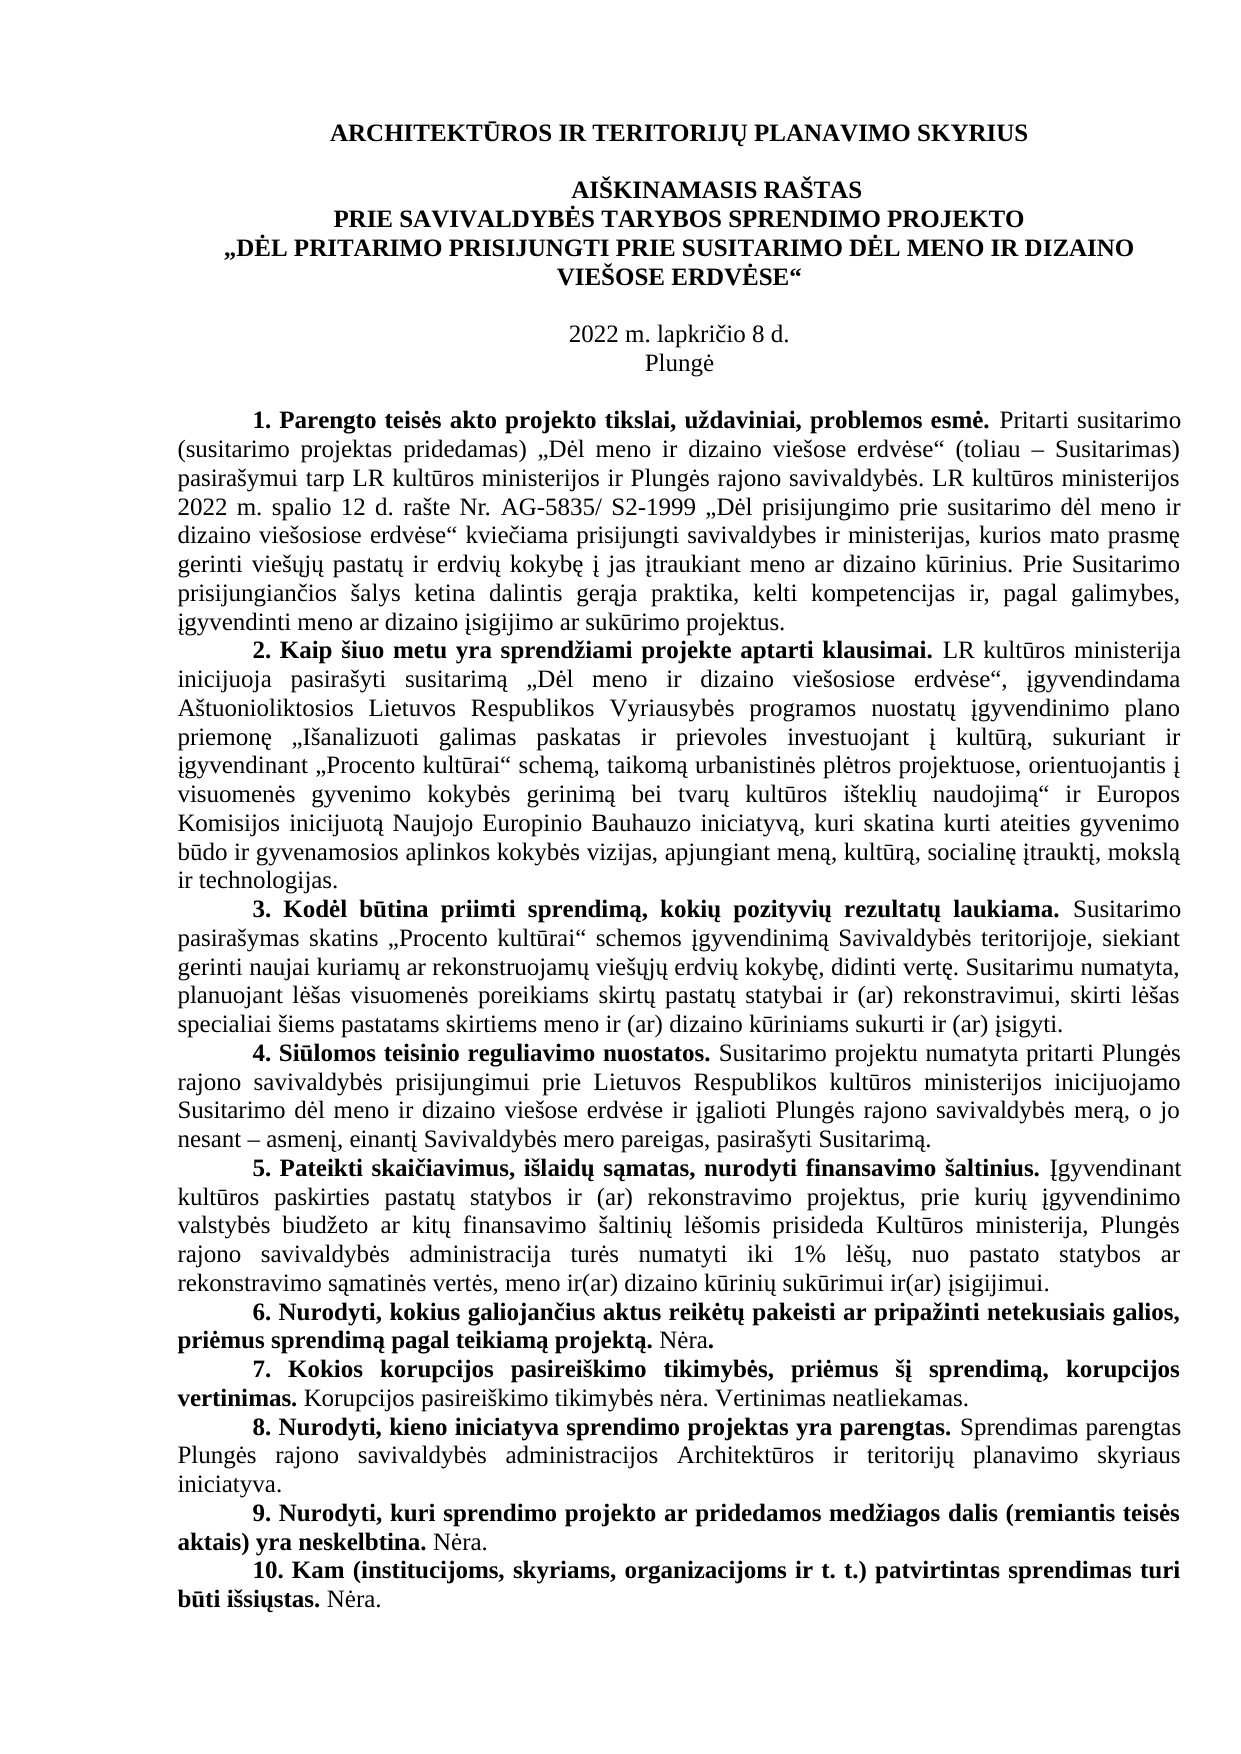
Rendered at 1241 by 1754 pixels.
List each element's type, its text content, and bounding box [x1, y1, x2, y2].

text 9. Nurodyti, kuri sprendimo projekto ar pridedamos medžiagos dalis (remiantis teisės aktais) yra neskelbtina. Nėra. [177, 1498, 1181, 1556]
text 8. Nurodyti, kieno iniciatyva sprendimo projektas yra parengtas. Sprendimas parengtas Plungės rajono savivaldybės administracijos Architektūros ir teritorijų planavimo skyriaus iniciatyva. [177, 1412, 1181, 1498]
text AIŠKINAMASIS RAŠTAS [177, 176, 1181, 204]
text 7. Kokios korupcijos pasireiškimo tikimybės, priėmus šį sprendimą, korupcijos vertinimas. Korupcijos pasireiškimo tikimybės nėra. Vertinimas neatliekamas. [177, 1354, 1181, 1412]
text ARCHITEKTŪROS IR TERITORIJŲ PLANAVIMO SKYRIUS [177, 118, 1181, 147]
table_cell 2022 m. lapkričio 8 d. Plungė [166, 291, 1192, 406]
text 2. Kaip šiuo metu yra sprendžiami projekte aptarti klausimai. LR kultūros ministerija inicijuoja pasirašyti susitarimą „Dėl meno ir dizaino viešosiose erdvėse“, įgyvendindama Aštuonioliktosios Lietuvos Respublikos Vyriausybės programos nuostatų įgyvendinimo plano priemonę „Išanalizuoti galimas paskatas ir prievoles investuojant į kultūrą, sukuriant ir įgyvendinant „Procento kultūrai“ schemą, taikomą urbanistinės plėtros projektuose, orientuojantis į visuomenės gyvenimo kokybės gerinimą bei tvarų kultūros išteklių naudojimą“ ir Europos Komisijos inicijuotą Naujojo Europinio Bauhauzo iniciatyvą, kuri skatina kurti ateities gyvenimo būdo ir gyvenamosios aplinkos kokybės vizijas, apjungiant meną, kultūrą, socialinę įtrauktį, mokslą ir technologijas. [177, 636, 1181, 894]
table_header „DĖL PRITARIMO PRISIJUNGTI PRIE SUSITARIMO DĖL MENO IR DIZAINO VIEŠOSE ERDVĖSE“ [166, 233, 1192, 291]
text 4. Siūlomos teisinio reguliavimo nuostatos. Susitarimo projektu numatyta pritarti Plungės rajono savivaldybės prisijungimui prie Lietuvos Respublikos kultūros ministerijos inicijuojamo Susitarimo dėl meno ir dizaino viešose erdvėse ir įgalioti Plungės rajono savivaldybės merą, o jo nesant – asmenį, einantį Savivaldybės mero pareigas, pasirašyti Susitarimą. [177, 1038, 1181, 1153]
text 3. Kodėl būtina priimti sprendimą, kokių pozityvių rezultatų laukiama. Susitarimo pasirašymas skatins „Procento kultūrai“ schemos įgyvendinimą Savivaldybės teritorijoje, siekiant gerinti naujai kuriamų ar rekonstruojamų viešųjų erdvių kokybę, didinti vertę. Susitarimu numatyta, planuojant lėšas visuomenės poreikiams skirtų pastatų statybai ir (ar) rekonstravimui, skirti lėšas specialiai šiems pastatams skirtiems meno ir (ar) dizaino kūriniams sukurti ir (ar) įsigyti. [177, 894, 1181, 1038]
text 10. Kam (institucijoms, skyriams, organizacijoms ir t. t.) patvirtintas sprendimas turi būti išsiųstas. Nėra. [177, 1556, 1181, 1613]
text 5. Pateikti skaičiavimus, išlaidų sąmatas, nurodyti finansavimo šaltinius. Įgyvendinant kultūros paskirties pastatų statybos ir (ar) rekonstravimo projektus, prie kurių įgyvendinimo valstybės biudžeto ar kitų finansavimo šaltinių lėšomis prisideda Kultūros ministerija, Plungės rajono savivaldybės administracija turės numatyti iki 1% lėšų, nuo pastato statybos ar rekonstravimo sąmatinės vertės, meno ir(ar) dizaino kūrinių sukūrimui ir(ar) įsigijimui. [177, 1153, 1181, 1297]
text PRIE SAVIVALDYBĖS TARYBOS SPRENDIMO PROJEKTO [177, 204, 1181, 233]
text 6. Nurodyti, kokius galiojančius aktus reikėtų pakeisti ar pripažinti netekusiais galios, priėmus sprendimą pagal teikiamą projektą. Nėra. [177, 1297, 1181, 1354]
text 1. Parengto teisės akto projekto tikslai, uždaviniai, problemos esmė. Pritarti susitarimo (susitarimo projektas pridedamas) „Dėl meno ir dizaino viešose erdvėse“ (toliau – Susitarimas) pasirašymui tarp LR kultūros ministerijos ir Plungės rajono savivaldybės. LR kultūros ministerijos 2022 m. spalio 12 d. rašte Nr. AG-5835/ S2-1999 „Dėl prisijungimo prie susitarimo dėl meno ir dizaino viešosiose erdvėse“ kviečiama prisijungti savivaldybes ir ministerijas, kurios mato prasmę gerinti viešųjų pastatų ir erdvių kokybę į jas įtraukiant meno ar dizaino kūrinius. Prie Susitarimo prisijungiančios šalys ketina dalintis gerąja praktika, kelti kompetencijas ir, pagal galimybes, įgyvendinti meno ar dizaino įsigijimo ar sukūrimo projektus. [177, 406, 1181, 636]
